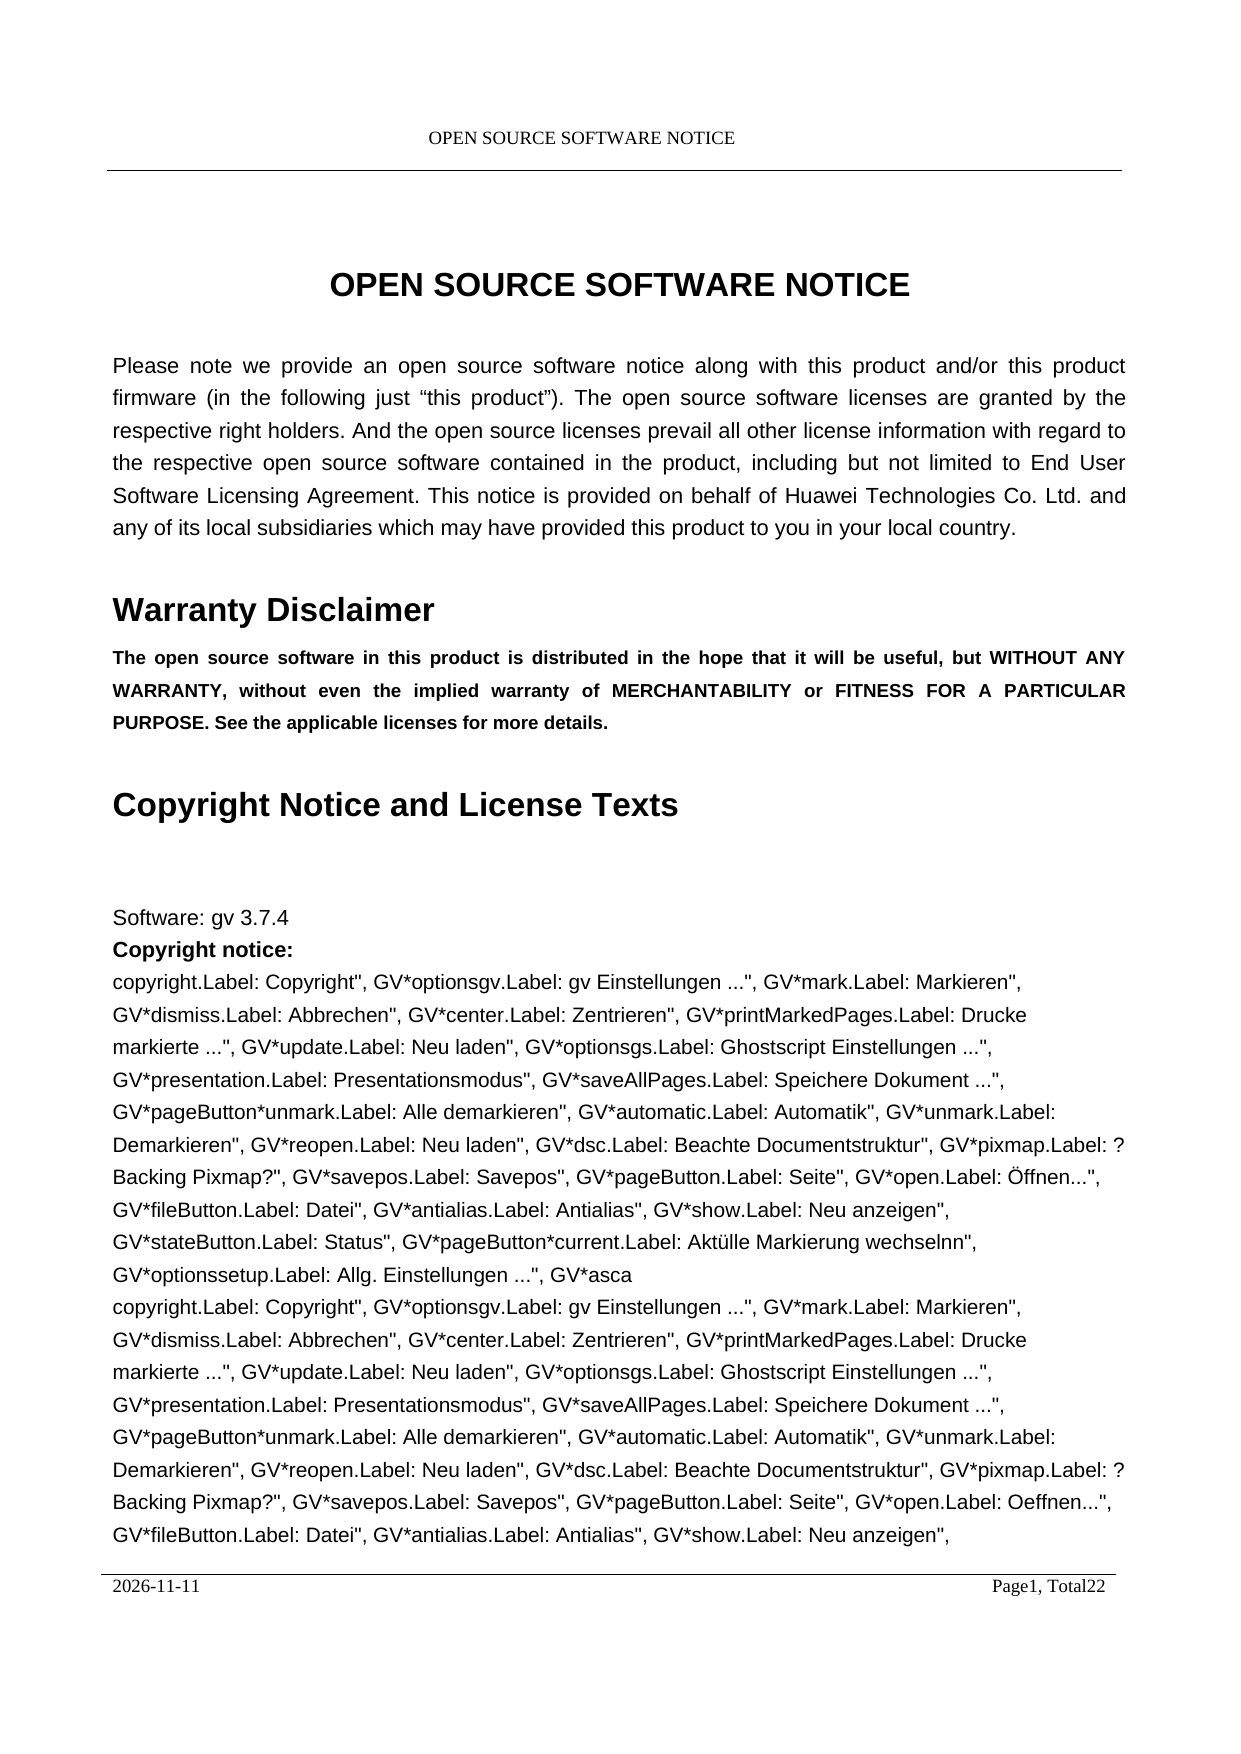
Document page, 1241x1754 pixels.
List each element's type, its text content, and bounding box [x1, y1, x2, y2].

text Copyright notice: [112, 933, 1128, 966]
text OPEN SOURCE SOFTWARE NOTICE [112, 251, 1128, 316]
text Copyright Notice and License Texts [112, 771, 1128, 836]
text The open source software in this product is distributed in the hope that it will be useful, but WITHOUT ANY WARRANTY, without even the implied warranty of MERCHANTABILITY or FITNESS FOR A PARTICULAR PURPOSE. See the applicable licenses for more details. [112, 641, 1128, 739]
text Software: gv 3.7.4 [112, 901, 1128, 933]
text Warranty Disclaimer [112, 576, 1128, 641]
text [112, 1291, 1128, 1551]
text Please note we provide an open source software notice along with this product and/or this product firmware (in the following just “this product”). The open source software licenses are granted by the respective right holders. And the open source licenses prevail all other license information with regard to the respective open source software contained in the product, including but not limited to End User Software Licensing Agreement. This notice is provided on behalf of Huawei Technologies Co. Ltd. and any of its local subsidiaries which may have provided this product to you in your local country. [112, 349, 1128, 544]
text copyright.Label: Copyright", GV*optionsgv.Label: gv Einstellungen ...", GV*mark.Label: Markieren", GV*dismiss.Label: Abbrechen", GV*center.Label: Zentrieren", GV*printMarkedPages.Label: Drucke markierte ...", GV*update.Label: Neu laden", GV*optionsgs.Label: Ghostscript Einstellungen ...", GV*presentation.Label: Presentationsmodus", GV*saveAllPages.Label: Speichere Dokument ...", GV*pageButton*unmark.Label: Alle demarkieren", GV*automatic.Label: Automatik", GV*unmark.Label: Demarkieren", GV*reopen.Label: Neu laden", GV*dsc.Label: Beachte Documentstruktur", GV*pixmap.Label: ?Backing Pixmap?", GV*savepos.Label: Savepos", GV*pageButton.Label: Seite", GV*open.Label: Öffnen...", GV*fileButton.Label: Datei", GV*antialias.Label: Antialias", GV*show.Label: Neu anzeigen", GV*stateButton.Label: Status", GV*pageButton*current.Label: Aktülle Markierung wechselnn", GV*optionssetup.Label: Allg. Einstellungen ...", GV*asca [112, 966, 1128, 1291]
